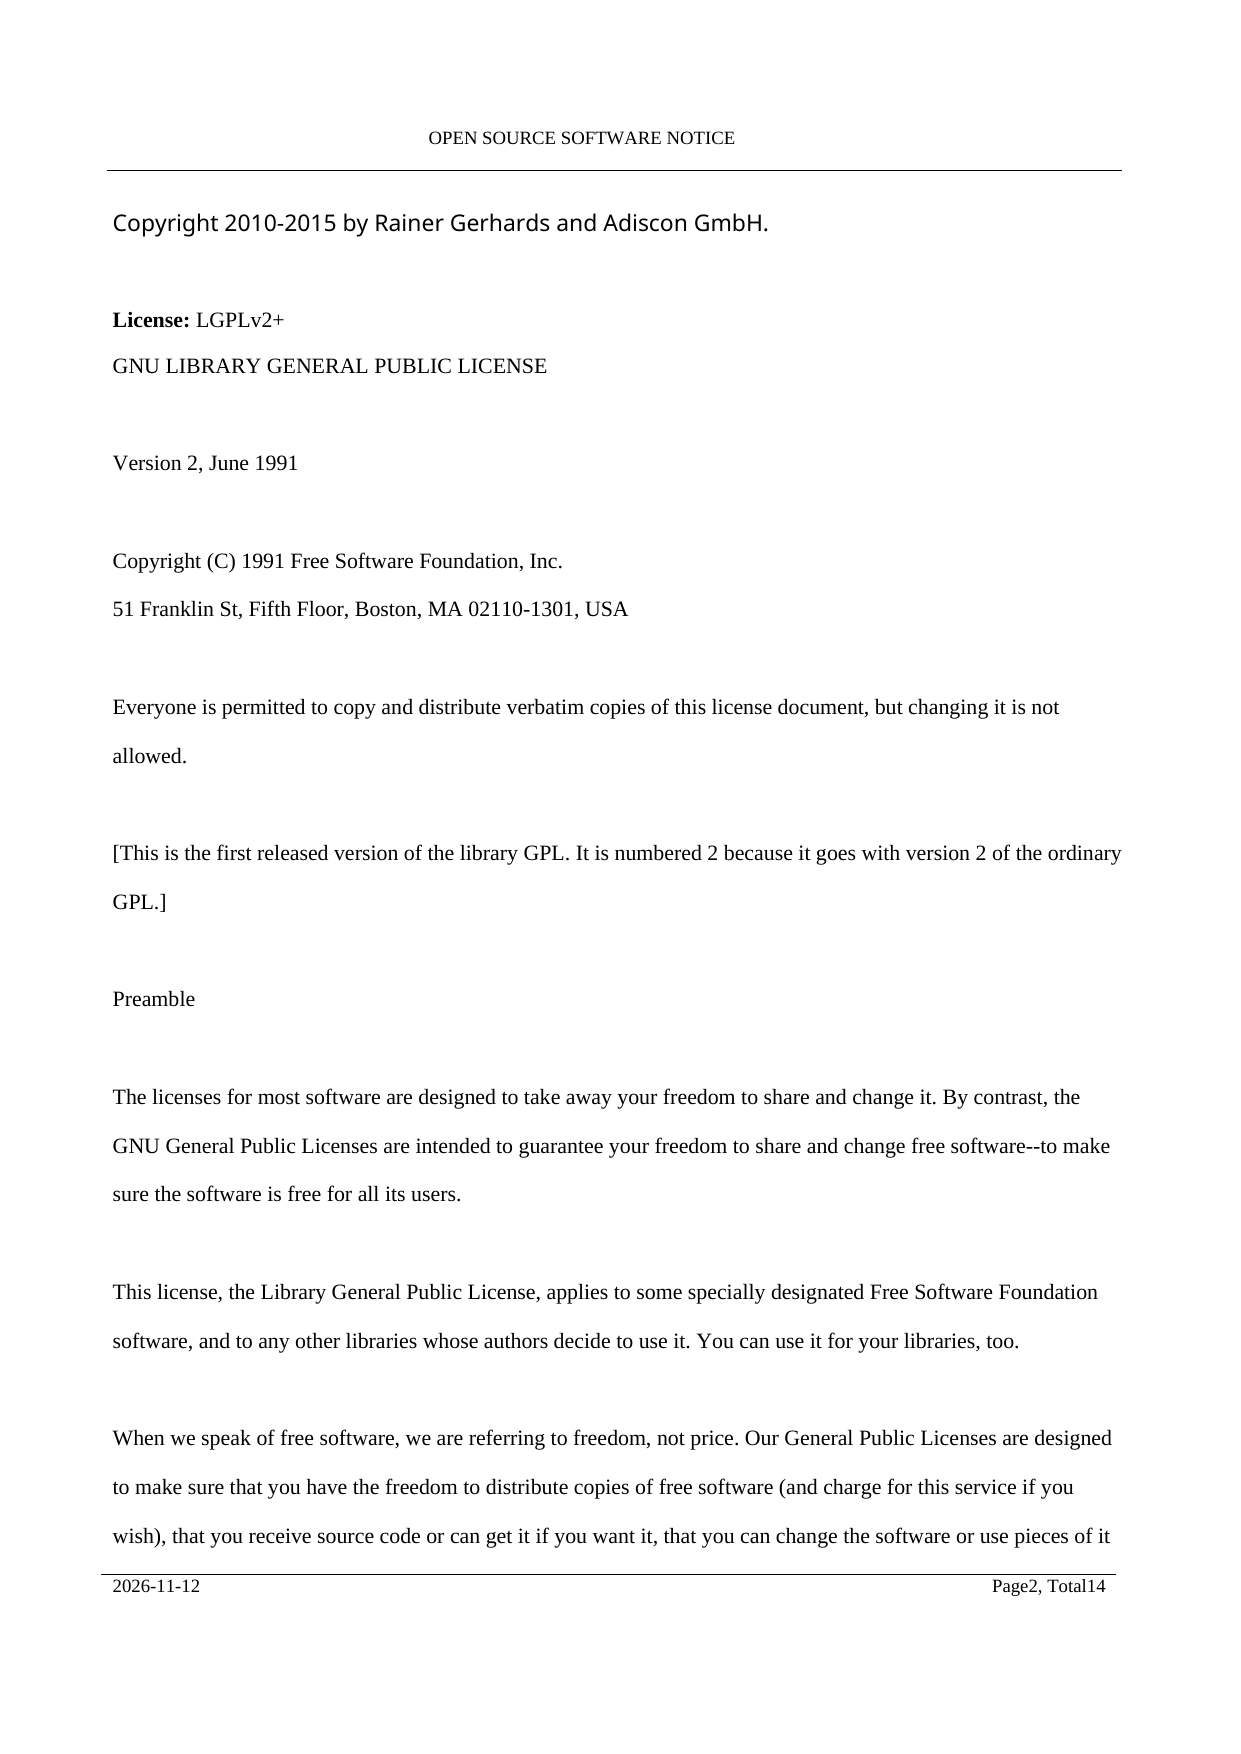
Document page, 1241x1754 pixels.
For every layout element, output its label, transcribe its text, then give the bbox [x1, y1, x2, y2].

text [112, 349, 1128, 1551]
text License: LGPLv2+ [112, 304, 1128, 336]
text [112, 206, 1128, 288]
